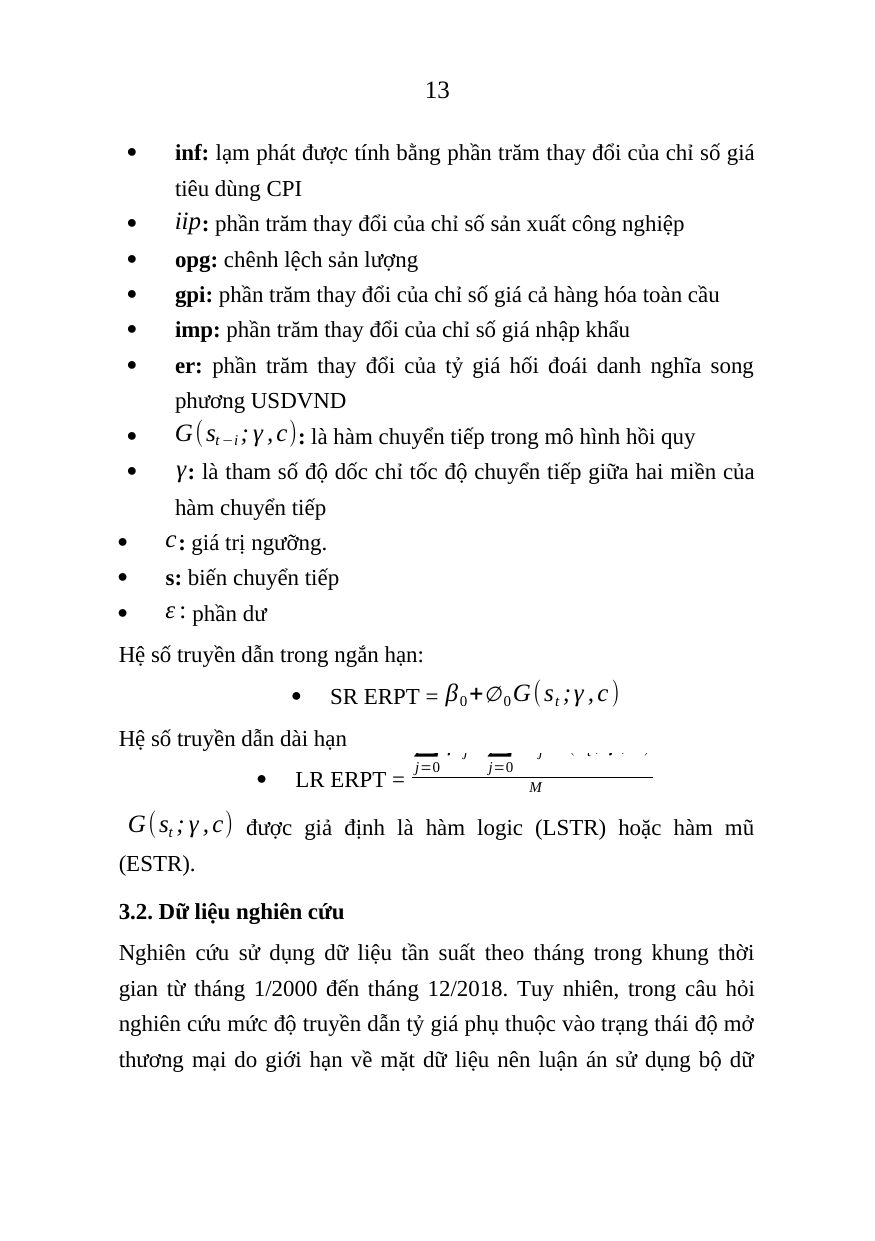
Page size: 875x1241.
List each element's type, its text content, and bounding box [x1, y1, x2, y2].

text được giả định là hàm logic (LSTR) hoặc hàm mũ (ESTR). [118, 807, 756, 878]
list : là tham số độ dốc chỉ tốc độ chuyển tiếp giữa hai miền của hàm chuyển tiếp [128, 451, 756, 522]
list SR ERPT = [156, 676, 756, 712]
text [118, 932, 756, 1074]
text Hệ số truyền dẫn dài hạn [118, 718, 756, 753]
list phần dư [118, 593, 756, 628]
text Hệ số truyền dẫn trong ngắn hạn: [118, 634, 756, 670]
text 3.2. Dữ liệu nghiên cứu [118, 891, 756, 926]
list er: phần trăm thay đổi của tỷ giá hối đoái danh nghĩa song phương USDVND [128, 345, 756, 416]
list s: biến chuyển tiếp [118, 557, 756, 593]
list inf: lạm phát được tính bằng phần trăm thay đổi của chỉ số giá tiêu dùng CPI [128, 132, 756, 203]
list LR ERPT = [156, 759, 756, 795]
list gpi: phần trăm thay đổi của chỉ số giá cả hàng hóa toàn cầu [128, 274, 756, 309]
list opg: chênh lệch sản lượng [128, 239, 756, 274]
list : phần trăm thay đổi của chỉ số sản xuất công nghiệp [128, 203, 756, 239]
list : là hàm chuyển tiếp trong mô hình hồi quy [128, 416, 756, 451]
list imp: phần trăm thay đổi của chỉ số giá nhập khẩu [128, 309, 756, 345]
list : giá trị ngưỡng. [118, 522, 756, 557]
